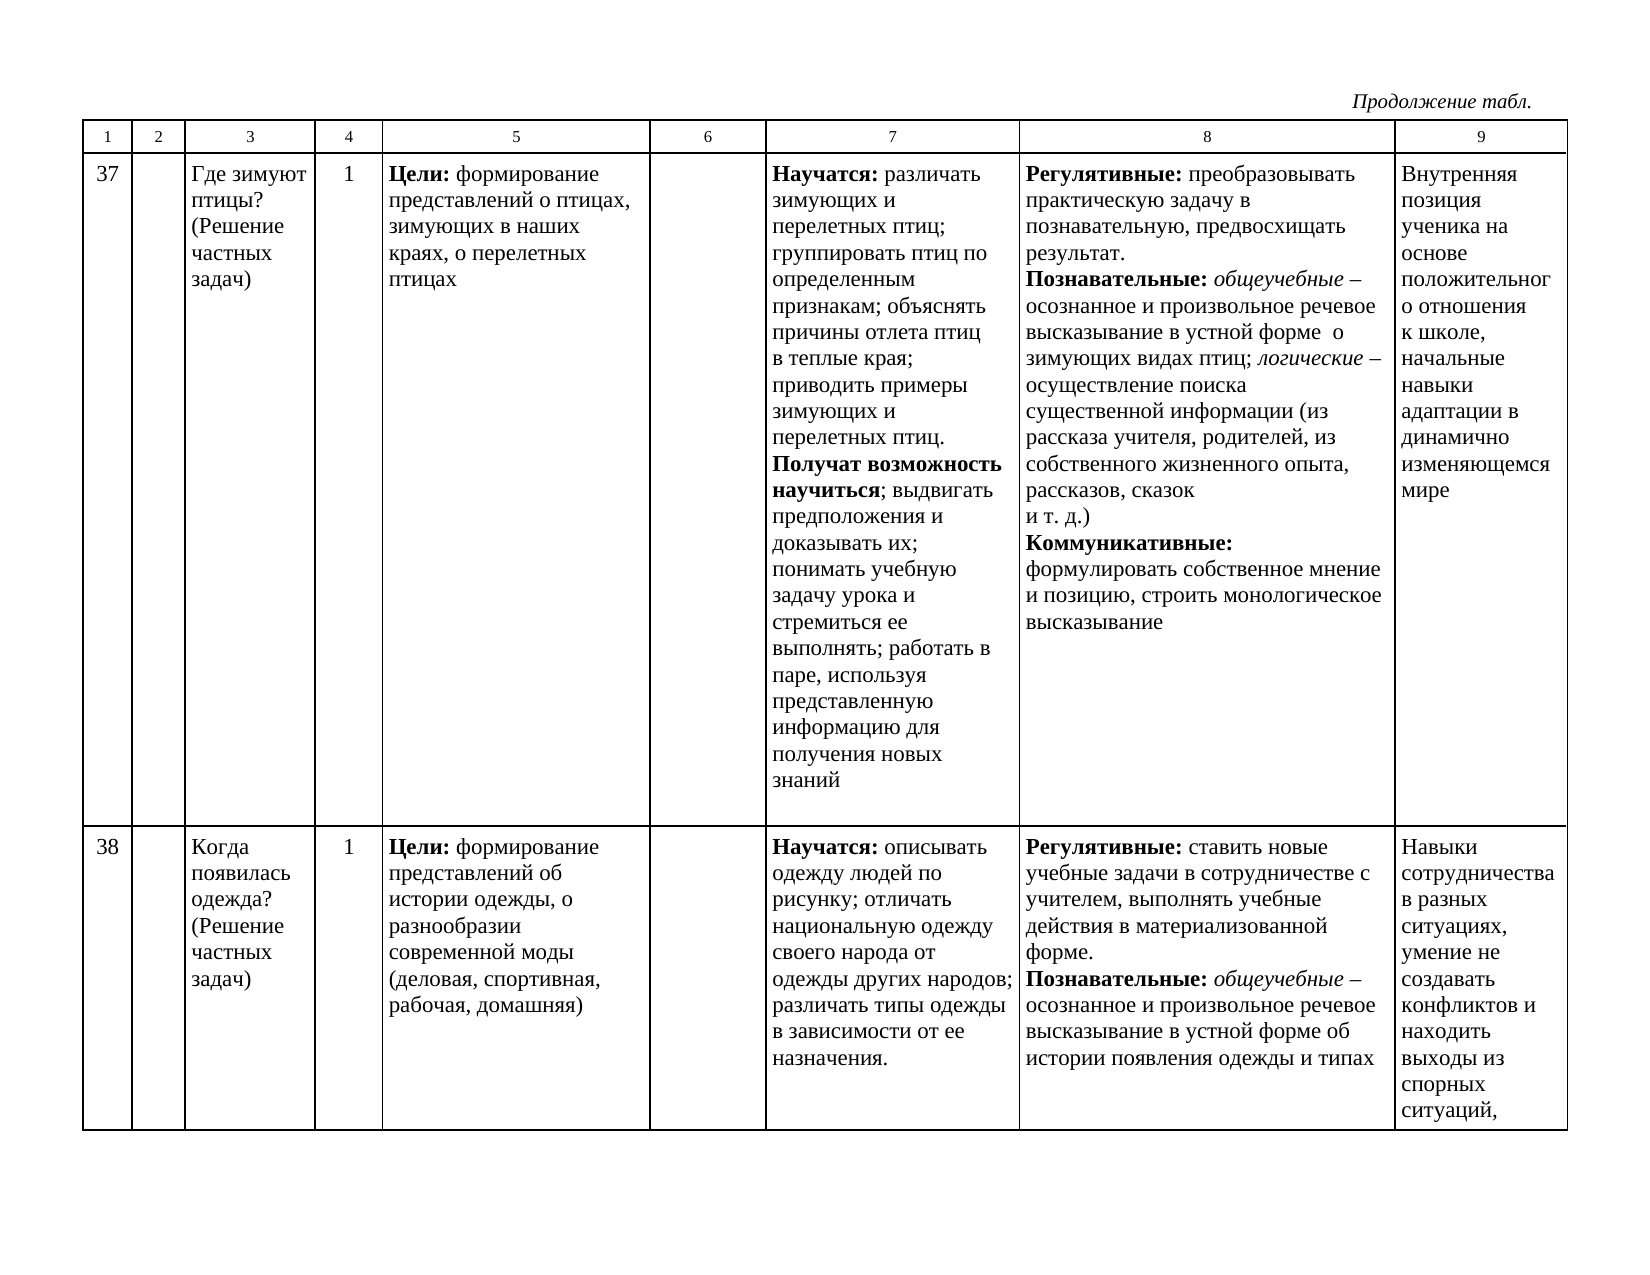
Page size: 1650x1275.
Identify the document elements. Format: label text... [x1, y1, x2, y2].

table_cell [651, 827, 765, 1129]
table_cell [133, 827, 184, 1129]
table_cell Цели: формирование представлений об истории одежды, о разнообразии современной моды (деловая, спортивная, рабочая, домашняя) [383, 827, 649, 1129]
table_cell Внутренняя позиция ученика на основе положительного отношения к школе, начальные навыки адаптации в динамично изменяющемся мире [1396, 152, 1567, 825]
table_cell Регулятивные: ставить новые учебные задачи в сотрудничестве с учителем, выполнять учебные действия в материализованной форме. Познавательные: общеучебные – осознанное и произвольное речевое высказывание в устной форме об истории появления одежды и типах [1020, 827, 1394, 1129]
table_header 4 [316, 121, 382, 152]
table_header 3 [186, 121, 314, 152]
table_cell Научатся: различать зимующих и перелетных птиц; группировать птиц по определенным признакам; объяснять причины отлета птиц в теплые края; приводить примеры зимующих и перелетных птиц. Получат возможность научиться; выдвигать предположения и доказывать их; понимать учебную задачу урока и стремиться ее выполнять; работать в паре, используя представленную информацию для получения новых знаний [767, 154, 1019, 825]
table_cell Цели: формирование представлений о птицах, зимующих в наших краях, о перелетных птицах [383, 154, 649, 825]
table_header 8 [1020, 121, 1394, 152]
table_header 5 [383, 121, 649, 152]
table_header 2 [133, 121, 184, 152]
table_cell Когда появилась одежда? (Решение частных задач) [186, 827, 314, 1129]
table_cell Научатся: описывать одежду людей по рисунку; отличать национальную одежду своего народа от одежды других народов; различать типы одежды в зависимости от ее назначения. [767, 827, 1019, 1129]
text Продолжение табл. [118, 88, 1532, 113]
table_header 7 [767, 121, 1019, 152]
table_header 1 [84, 121, 131, 152]
table_cell [651, 154, 765, 825]
table_cell Регулятивные: преобразовывать практическую задачу в познавательную, предвосхищать результат. Познавательные: общеучебные – осознанное и произвольное речевое высказывание в устной форме о зимующих видах птиц; логические – осуществление поиска существенной информации (из рассказа учителя, родителей, из собственного жизненного опыта, рассказов, сказок и т. д.) Коммуникативные: формулировать собственное мнение и позицию, строить монологическое высказывание [1020, 154, 1394, 825]
table_cell 37 [84, 154, 131, 825]
table_cell 1 [316, 154, 382, 825]
table_header 9 [1396, 121, 1567, 152]
table_cell Где зимуют птицы? (Решение частных задач) [186, 154, 314, 825]
table_header 6 [651, 121, 765, 152]
table_cell 38 [84, 827, 131, 1129]
table_cell 1 [316, 827, 382, 1129]
table_cell Навыки сотрудничества в разных ситуациях, умение не создавать конфликтов и находить выходы из спорных ситуаций, [1396, 825, 1567, 1129]
table_cell [133, 154, 184, 825]
